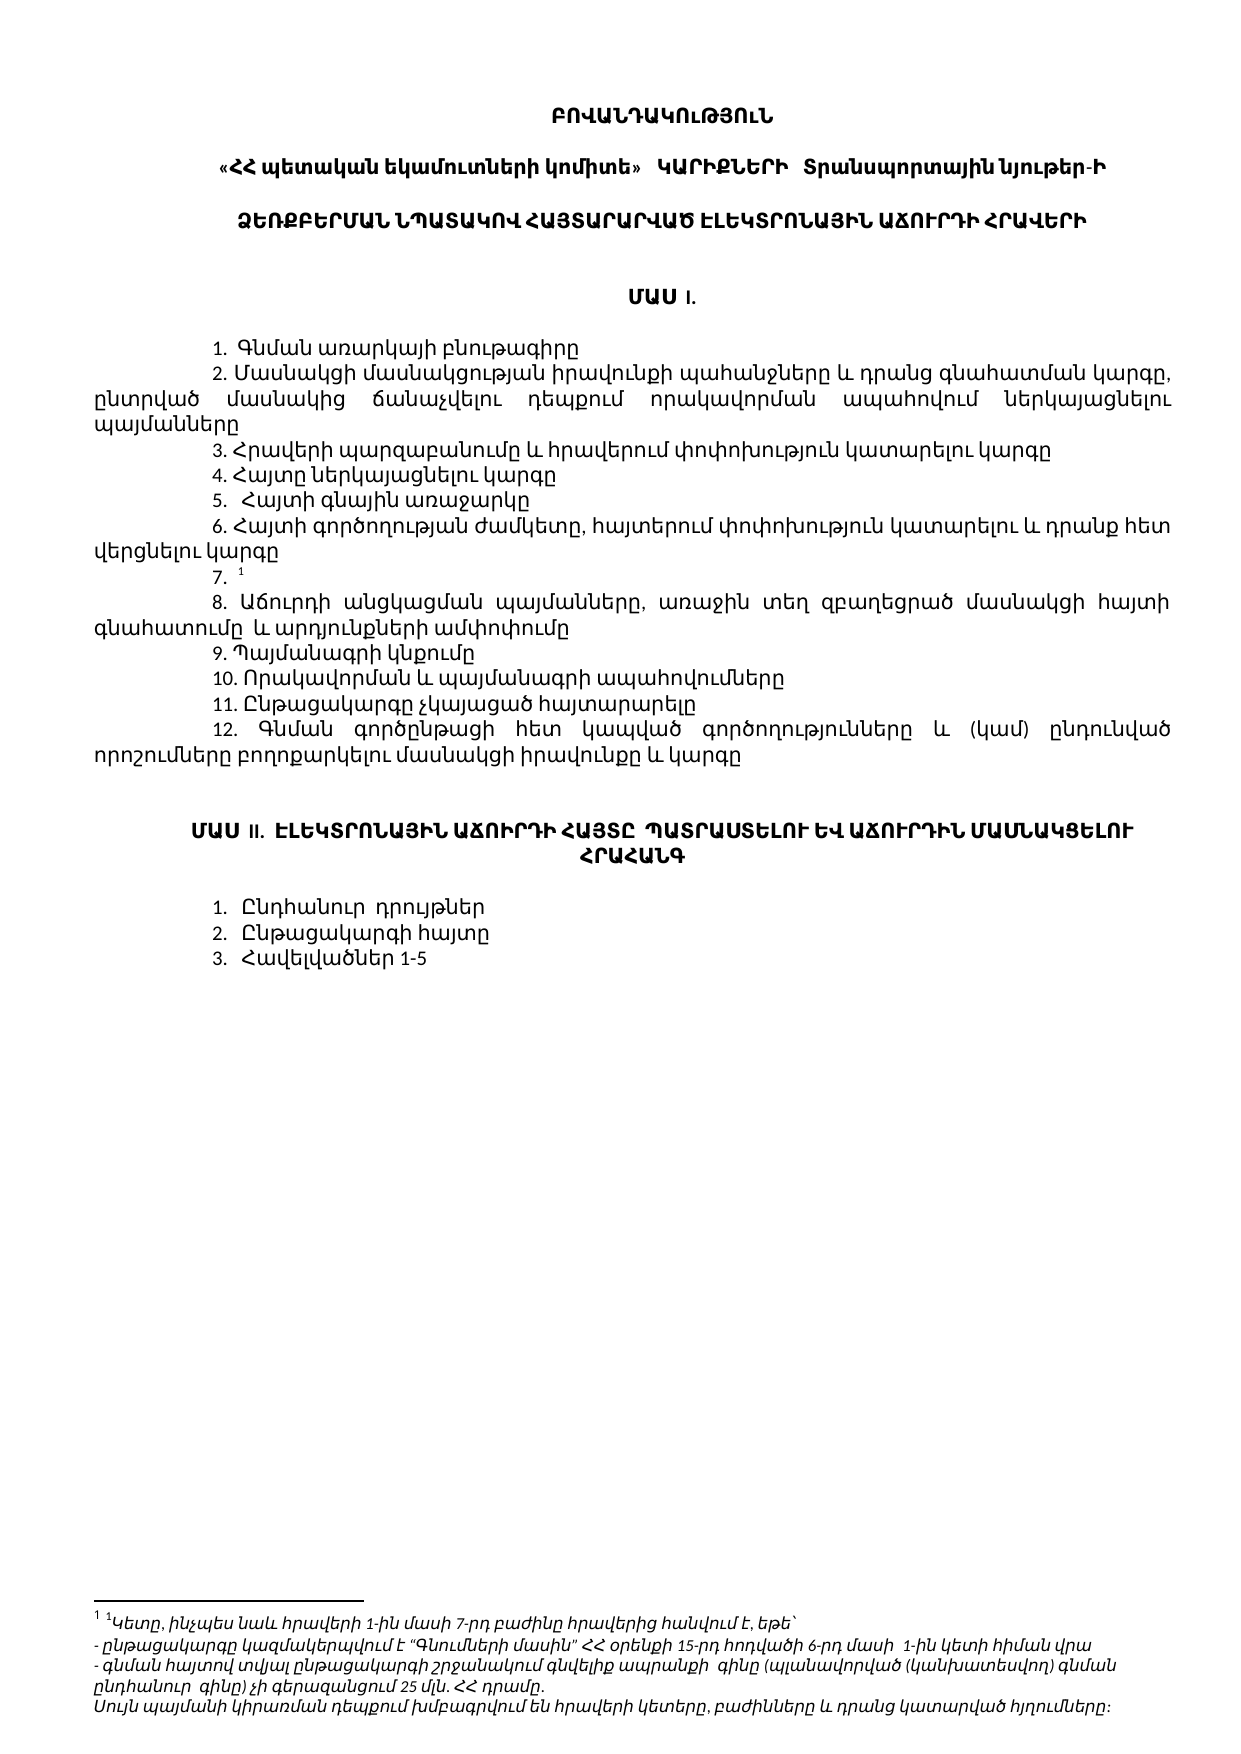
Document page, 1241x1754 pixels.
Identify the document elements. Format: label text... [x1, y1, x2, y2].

text 8. Աճուրդի անցկացման պայմանները, առաջին տեղ զբաղեցրած մասնակցի հայտի գնահատումը և արդյունքների ամփոփումը [94, 589, 1171, 640]
text «ՀՀ պետական եկամուտների կոմիտե» ԿԱՐԻՔՆԵՐԻ Տրանսպորտային նյութեր-Ի [94, 154, 1171, 179]
text 2. Ընթացակարգի հայտը [94, 920, 1171, 945]
text 7. 1 [94, 564, 1171, 589]
text 3. Հավելվածներ 1-5 [94, 945, 1171, 971]
text 3. Հրավերի պարզաբանումը և հրավերում փոփոխություն կատարելու կարգը [94, 437, 1171, 462]
text 12. Գնման գործընթացի հետ կապված գործողությունները և (կամ) ընդունված որոշումները բողոքարկելու մասնակցի իրավունքը և կարգը [94, 716, 1171, 767]
text 5. Հայտի գնային առաջարկը [94, 488, 1171, 513]
text 4. Հայտը ներկայացնելու կարգը [94, 462, 1171, 488]
text ՁԵՌՔԲԵՐՄԱՆ ՆՊԱՏԱԿՈՎ ՀԱՅՏԱՐԱՐՎԱԾ ԷԼԵԿՏՐՈՆԱՅԻՆ ԱՃՈՒՐԴԻ ՀՐԱՎԵՐԻ [94, 208, 1171, 233]
text 10. Որակավորման և պայմանագրի ապահովումները [94, 666, 1171, 691]
text 11. Ընթացակարգը չկայացած հայտարարելը [94, 691, 1171, 716]
text ՄԱՍ II. ԷԼԵԿՏՐՈՆԱՅԻՆ ԱՃՈԻՐԴԻ ՀԱՅՏԸ ՊԱՏՐԱՍՏԵԼՈՒ ԵՎ ԱՃՈՒՐԴԻՆ ՄԱՍՆԱԿՑԵԼՈՒ ՀՐԱՀԱՆԳ [94, 818, 1171, 869]
text 1. Ընդհանուր դրույթներ [94, 894, 1171, 920]
text 6. Հայտի գործողության ժամկետը, հայտերում փոփոխություն կատարելու և դրանք հետ վերցնելու կարգը [94, 513, 1171, 564]
text 2. Մասնակցի մասնակցության իրավունքի պահանջները և դրանց գնահատման կարգը, ընտրված մասնակից ճանաչվելու դեպքում որակավորման ապահովում ներկայացնելու պայմանները [94, 361, 1171, 437]
text ՄԱՍ I. [94, 284, 1171, 310]
text 9. Պայմանագրի կնքումը [94, 640, 1171, 666]
text ԲՈՎԱՆԴԱԿՈւԹՅՈւՆ [94, 103, 1171, 128]
text 1. Գնման առարկայի բնութագիրը [94, 335, 1171, 361]
